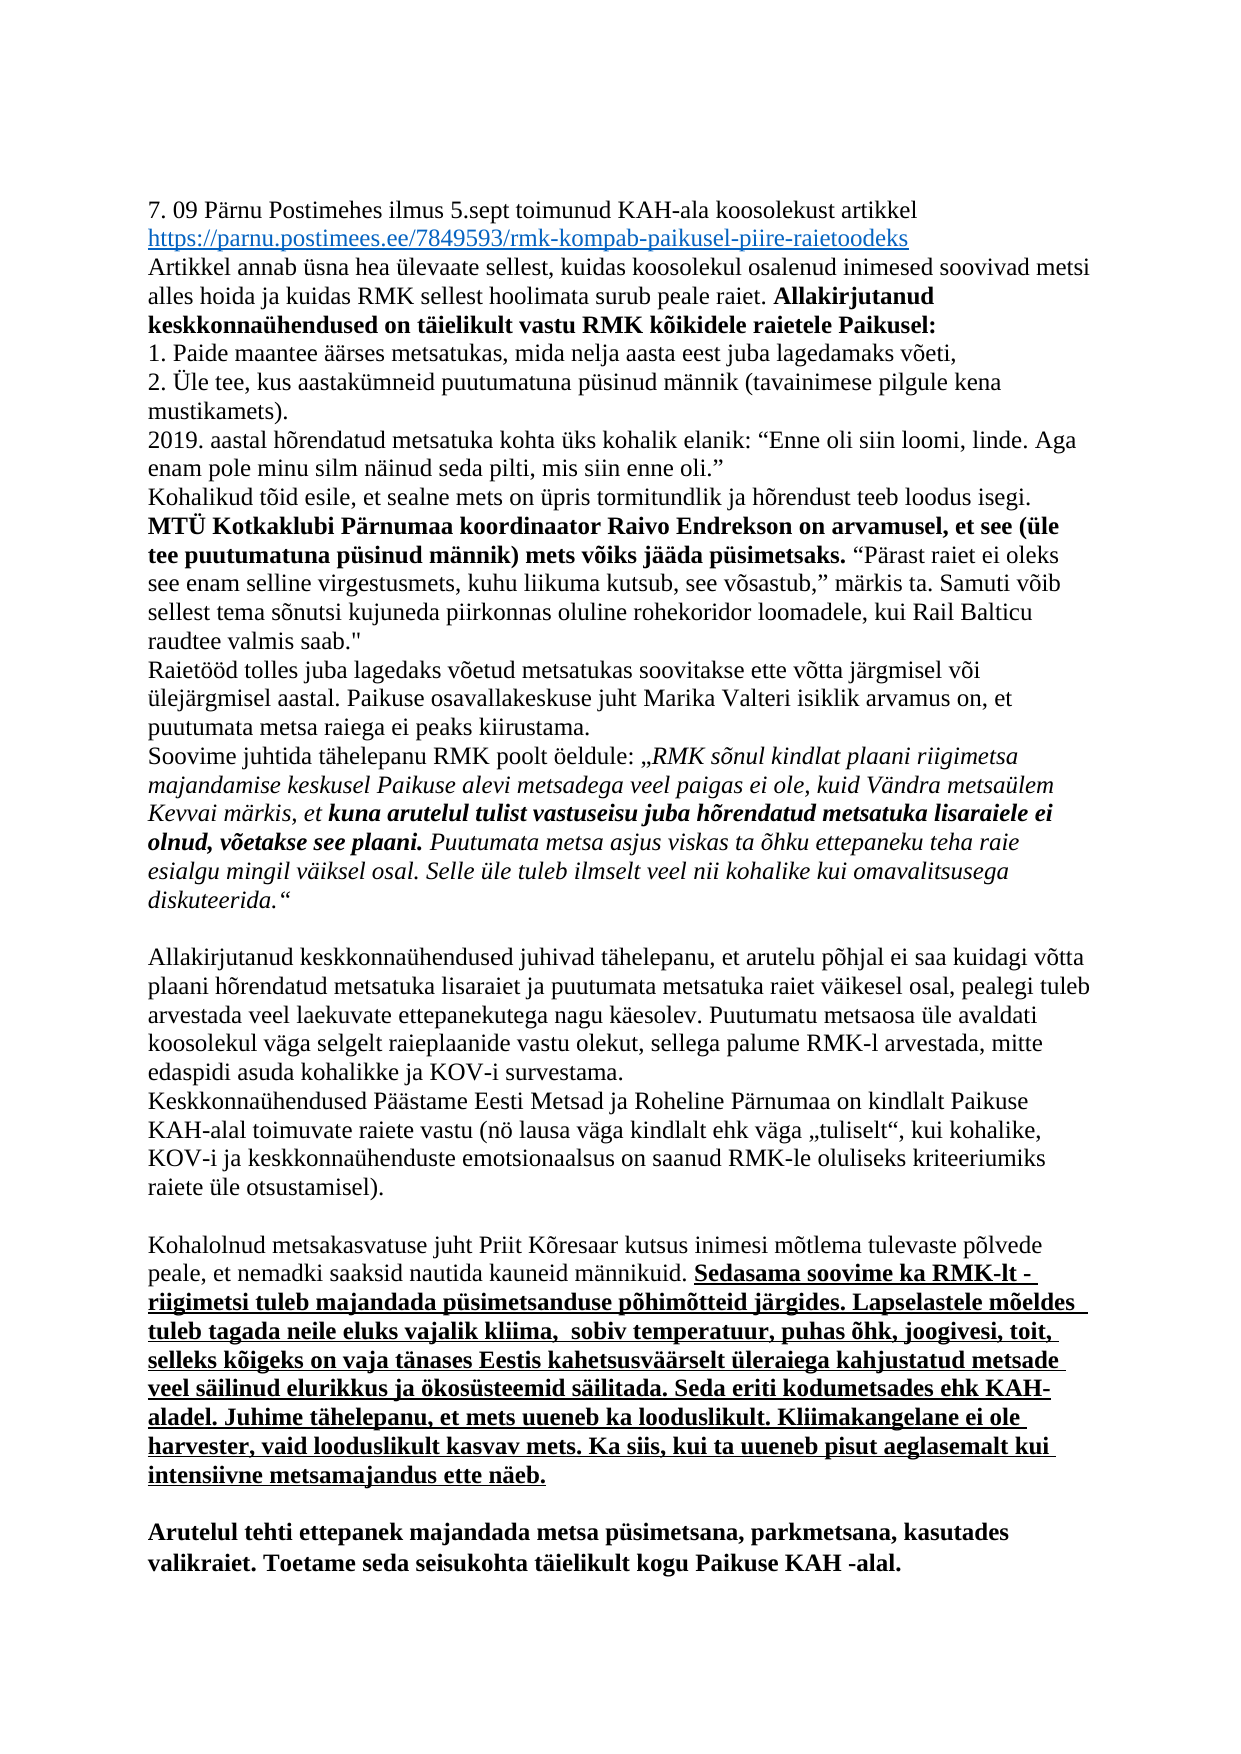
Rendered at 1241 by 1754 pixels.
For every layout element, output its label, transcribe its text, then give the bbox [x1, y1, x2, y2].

text Artikkel annab üsna hea ülevaate sellest, kuidas koosolekul osalenud inimesed soovivad metsi alles hoida ja kuidas RMK sellest hoolimata surub peale raiet. Allakirjutanud keskkonnaühendused on täielikult vastu RMK kõikidele raietele Paikusel: [148, 252, 1093, 338]
text Soovime juhtida tähelepanu RMK poolt öeldule: „RMK sõnul kindlat plaani riigimetsa majandamise keskusel Paikuse alevi metsadega veel paigas ei ole, kuid Vändra metsaülem Kevvai märkis, et kuna arutelul tulist vastuseisu juba hõrendatud metsatuka lisaraiele ei olnud, võetakse see plaani. Puutumata metsa asjus viskas ta õhku ettepaneku teha raie esialgu mingil väiksel osal. Selle üle tuleb ilmselt veel nii kohalike kui omavalitsusega diskuteerida.“ [148, 741, 1093, 913]
text Arutelul tehti ettepanek majandada metsa püsimetsana, parkmetsana, kasutades valikraiet. Toetame seda seisukohta täielikult kogu Paikuse KAH -alal. [148, 1517, 1093, 1576]
text 2019. aastal hõrendatud metsatuka kohta üks kohalik elanik: “Enne oli siin loomi, linde. Aga enam pole minu silm näinud seda pilti, mis siin enne oli.” [148, 425, 1093, 482]
text 7. 09 Pärnu Postimehes ilmus 5.sept toimunud KAH-ala koosolekust artikkel https://parnu.postimees.ee/7849593/rmk-kompab-paikusel-piire-raietoodeks [148, 195, 1093, 252]
text 2. Üle tee, kus aastakümneid puutumatuna püsinud männik (tavainimese pilgule kena mustikamets). [148, 367, 1093, 425]
text Kohalikud tõid esile, et sealne mets on üpris tormitundlik ja hõrendust teeb loodus isegi. [148, 482, 1093, 511]
text MTÜ Kotkaklubi Pärnumaa koordinaator Raivo Endrekson on arvamusel, et see (üle tee puutumatuna püsinud männik) mets võiks jääda püsimetsaks. “Pärast raiet ei oleks see enam selline virgestusmets, kuhu liikuma kutsub, see võsastub,” märkis ta. Samuti võib sellest tema sõnutsi kujuneda piirkonnas oluline rohekoridor loomadele, kui Rail Balticu raudtee valmis saab." [148, 511, 1093, 655]
text Keskkonnaühendused Päästame Eesti Metsad ja Roheline Pärnumaa on kindlalt Paikuse KAH-alal toimuvate raiete vastu (nö lausa väga kindlalt ehk väga „tuliselt“, kui kohalike, KOV-i ja keskkonnaühenduste emotsionaalsus on saanud RMK-le oluliseks kriteeriumiks raiete üle otsustamisel). [148, 1086, 1093, 1201]
text 1. Paide maantee äärses metsatukas, mida nelja aasta eest juba lagedamaks võeti, [148, 338, 1093, 367]
text Allakirjutanud keskkonnaühendused juhivad tähelepanu, et arutelu põhjal ei saa kuidagi võtta plaani hõrendatud metsatuka lisaraiet ja puutumata metsatuka raiet väikesel osal, pealegi tuleb arvestada veel laekuvate ettepanekutega nagu käesolev. Puutumatu metsaosa üle avaldati koosolekul väga selgelt raieplaanide vastu olekut, sellega palume RMK-l arvestada, mitte edaspidi asuda kohalikke ja KOV-i survestama. [148, 942, 1093, 1086]
text Raietööd tolles juba lagedaks võetud metsatukas soovitakse ette võtta järgmisel või ülejärgmisel aastal. Paikuse osavallakeskuse juht Marika Valteri isiklik arvamus on, et puutumata metsa raiega ei peaks kiirustama. [148, 655, 1093, 741]
text Kohalolnud metsakasvatuse juht Priit Kõresaar kutsus inimesi mõtlema tulevaste põlvede peale, et nemadki saaksid nautida kauneid männikuid. Sedasama soovime ka RMK-lt - riigimetsi tuleb majandada püsimetsanduse põhimõtteid järgides. Lapselastele mõeldes tuleb tagada neile eluks vajalik kliima, sobiv temperatuur, puhas õhk, joogivesi, toit, selleks kõigeks on vaja tänases Eestis kahetsusväärselt üleraiega kahjustatud metsade veel säilinud elurikkus ja ökosüsteemid säilitada. Seda eriti kodumetsades ehk KAH-aladel. Juhime tähelepanu, et mets uueneb ka looduslikult. Kliimakangelane ei ole harvester, vaid looduslikult kasvav mets. Ka siis, kui ta uueneb pisut aeglasemalt kui intensiivne metsamajandus ette näeb. [148, 1230, 1093, 1488]
